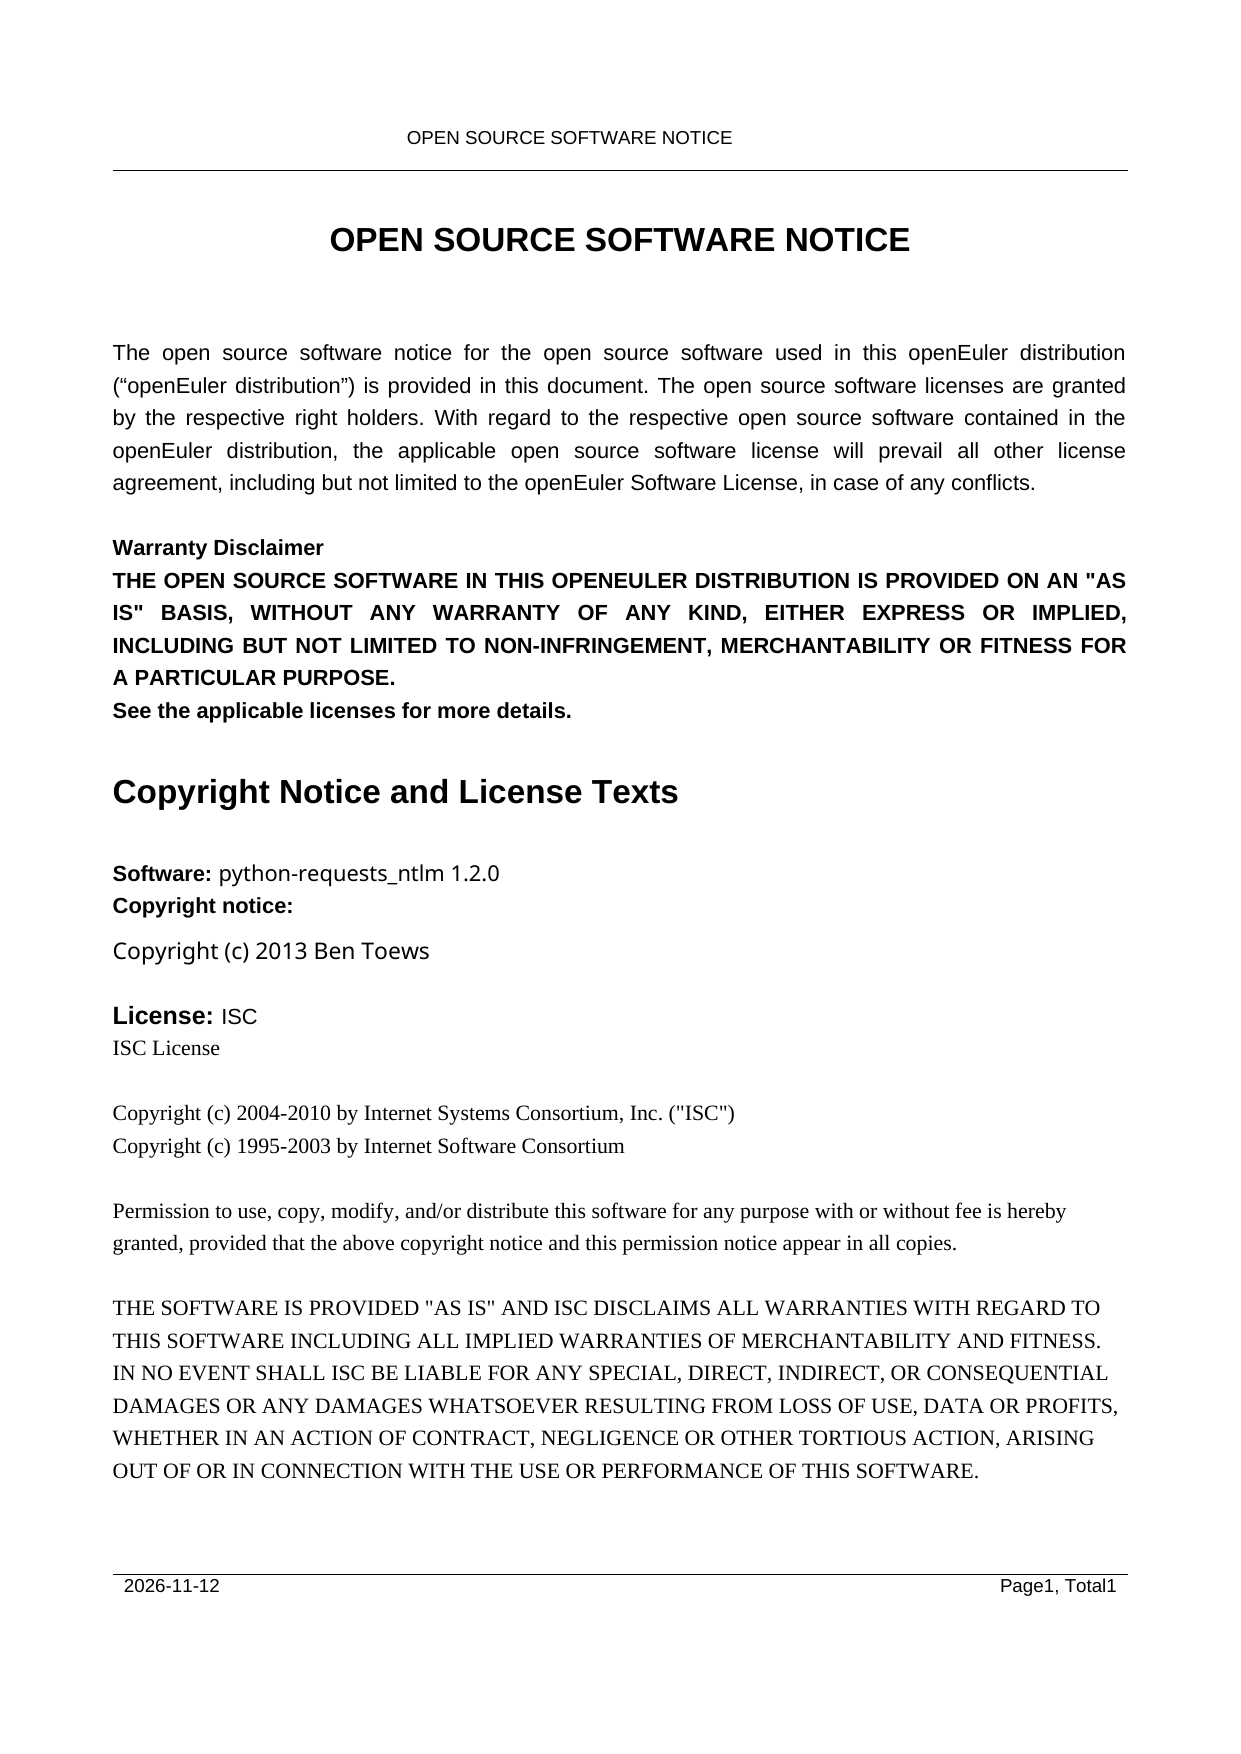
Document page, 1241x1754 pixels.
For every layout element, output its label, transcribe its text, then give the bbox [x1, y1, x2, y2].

text The open source software notice for the open source software used in this openEuler distribution (“openEuler distribution”) is provided in this document. The open source software licenses are granted by the respective right holders. With regard to the respective open source software contained in the openEuler distribution, the applicable open source software license will prevail all other license agreement, including but not limited to the openEuler Software License, in case of any conflicts. [112, 336, 1128, 499]
text Copyright notice: [112, 889, 1128, 921]
title Software: python-requests_ntlm 1.2.0 [112, 856, 1128, 889]
text Copyright (c) 2013 Ben Toews [112, 934, 1128, 999]
text Warranty Disclaimer [112, 531, 1128, 564]
text Copyright Notice and License Texts [112, 759, 1128, 824]
text THE OPEN SOURCE SOFTWARE IN THIS OPENEULER DISTRIBUTION IS PROVIDED ON AN "AS IS" BASIS, WITHOUT ANY WARRANTY OF ANY KIND, EITHER EXPRESS OR IMPLIED, INCLUDING BUT NOT LIMITED TO NON-INFRINGEMENT, MERCHANTABILITY OR FITNESS FOR A PARTICULAR PURPOSE. See the applicable licenses for more details. [112, 564, 1128, 726]
text License: ISC [112, 999, 1128, 1031]
text OPEN SOURCE SOFTWARE NOTICE [112, 206, 1128, 271]
text ISC License Copyright (c) 2004-2010 by Internet Systems Consortium, Inc. ("ISC") Copyright (c) 1995-2003 by Internet Software Consortium Permission to use, copy, modify, and/or distribute this software for any purpose with or without fee is hereby granted, provided that the above copyright notice and this permission notice appear in all copies. THE SOFTWARE IS PROVIDED "AS IS" AND ISC DISCLAIMS ALL WARRANTIES WITH REGARD TO THIS SOFTWARE INCLUDING ALL IMPLIED WARRANTIES OF MERCHANTABILITY AND FITNESS. IN NO EVENT SHALL ISC BE LIABLE FOR ANY SPECIAL, DIRECT, INDIRECT, OR CONSEQUENTIAL DAMAGES OR ANY DAMAGES WHATSOEVER RESULTING FROM LOSS OF USE, DATA OR PROFITS, WHETHER IN AN ACTION OF CONTRACT, NEGLIGENCE OR OTHER TORTIOUS ACTION, ARISING OUT OF OR IN CONNECTION WITH THE USE OR PERFORMANCE OF THIS SOFTWARE. [112, 1031, 1128, 1486]
